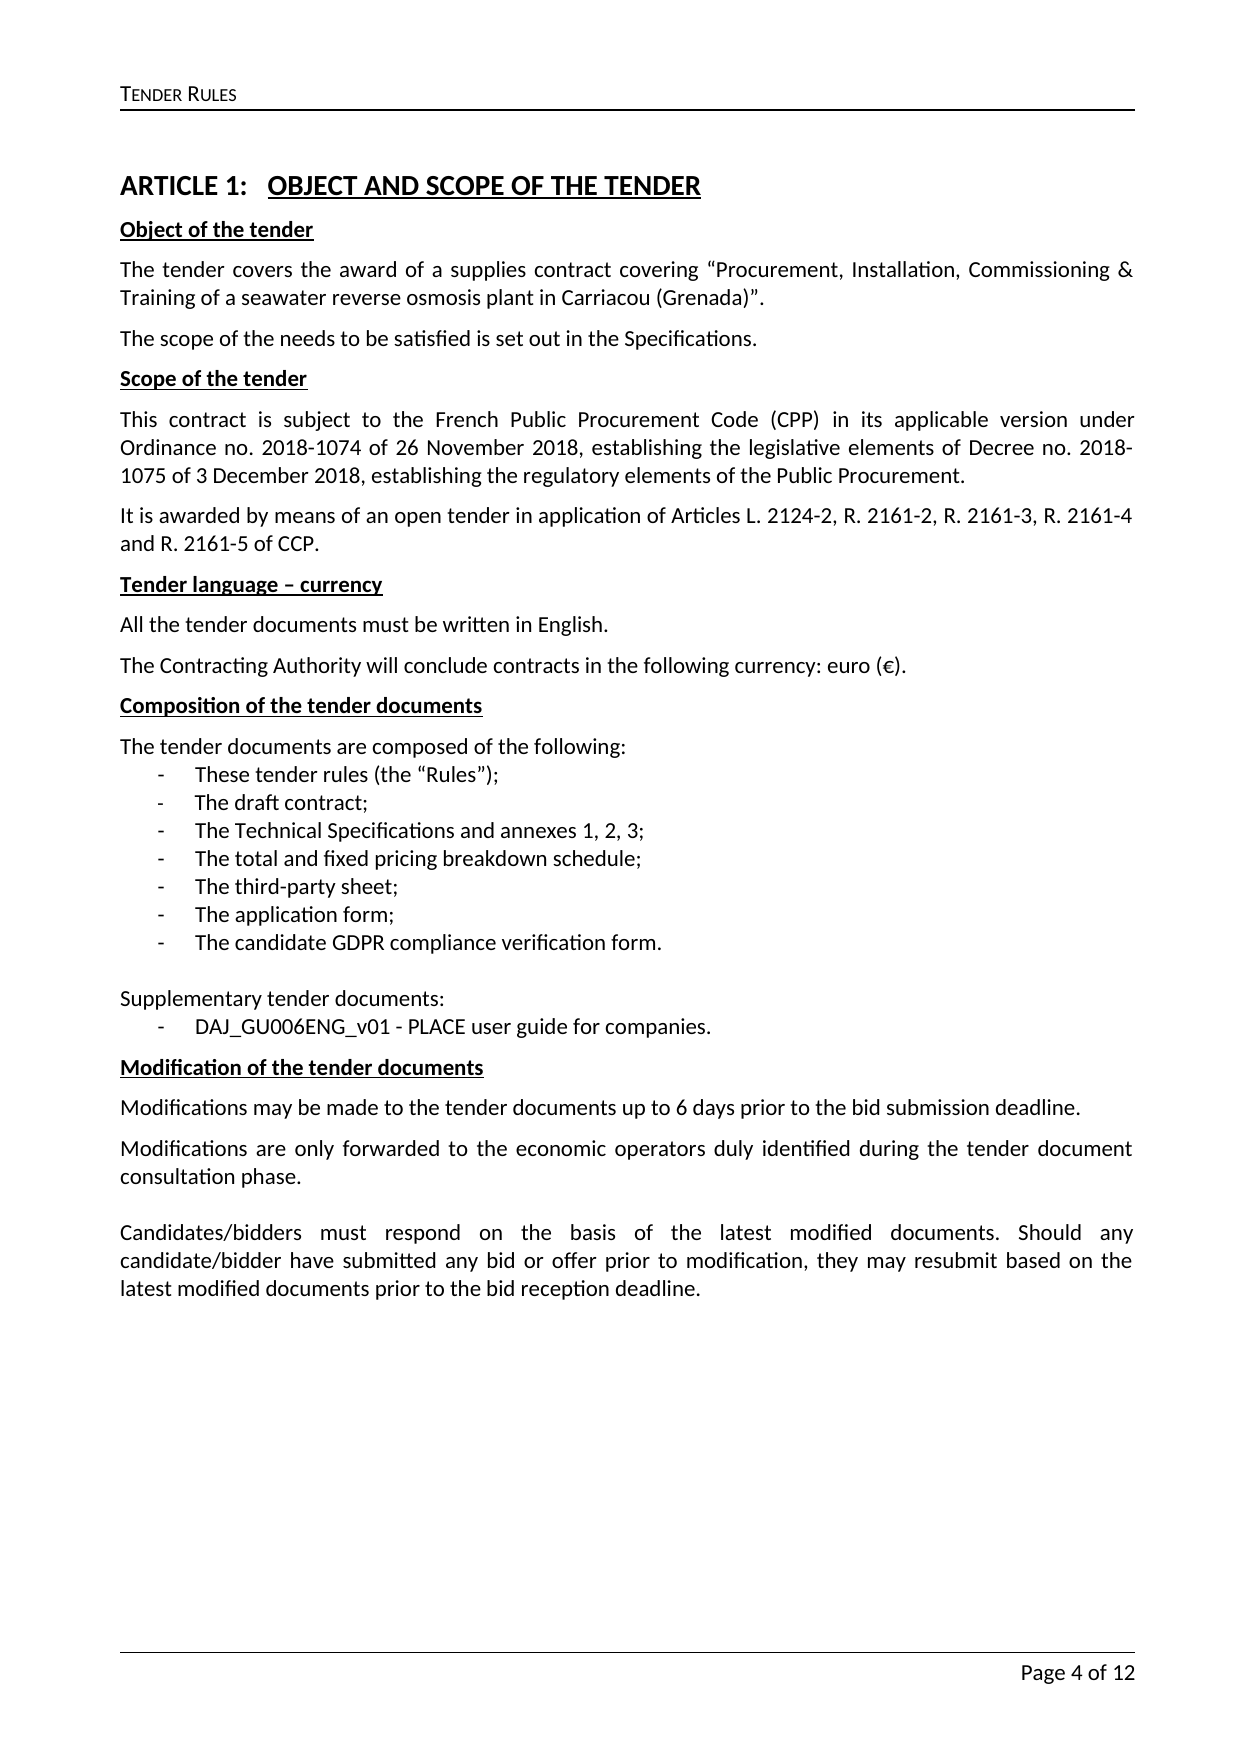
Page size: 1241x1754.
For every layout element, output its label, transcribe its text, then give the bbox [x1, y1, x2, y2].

text This contract is subject to the French Public Procurement Code (CPP) in its applicable version under Ordinance no. 2018-1074 of 26 November 2018, establishing the legislative elements of Decree no. 2018-1075 of 3 December 2018, establishing the regulatory elements of the Public Procurement. [120, 405, 1135, 489]
text Candidates/bidders must respond on the basis of the latest modified documents. Should any candidate/bidder have submitted any bid or offer prior to modification, they may resubmit based on the latest modified documents prior to the bid reception deadline. [120, 1218, 1135, 1302]
text The tender covers the award of a supplies contract covering “Procurement, Installation, Commissioning & Training of a seawater reverse osmosis plant in Carriacou (Grenada)”. [120, 255, 1135, 311]
text The scope of the needs to be satisfied is set out in the Specifications. [120, 324, 1135, 352]
text All the tender documents must be written in English. [120, 611, 1135, 639]
list Object and scope of the tender [120, 167, 1135, 202]
subtitle Object of the tender [120, 215, 1135, 243]
list The Technical Specifications and annexes 1, 2, 3; [157, 816, 1135, 844]
list DAJ_GU006ENG_v01 - PLACE user guide for companies. [157, 1012, 1135, 1040]
text The Contracting Authority will conclude contracts in the following currency: euro (€). [120, 651, 1135, 679]
list The candidate GDPR compliance verification form. [157, 928, 1135, 956]
text Modifications may be made to the tender documents up to 6 days prior to the bid submission deadline. [120, 1093, 1135, 1121]
text Modifications are only forwarded to the economic operators duly identified during the tender document consultation phase. [120, 1134, 1135, 1190]
list The third-party sheet; [157, 872, 1135, 900]
text It is awarded by means of an open tender in application of Articles L. 2124-2, R. 2161-2, R. 2161-3, R. 2161-4 and R. 2161-5 of CCP. [120, 502, 1135, 558]
list These tender rules (the “Rules”); [157, 760, 1135, 788]
list The total and fixed pricing breakdown schedule; [157, 844, 1135, 872]
text The tender documents are composed of the following: [120, 732, 1135, 760]
subtitle Scope of the tender [120, 364, 1135, 392]
subtitle Composition of the tender documents [120, 692, 1135, 720]
text Supplementary tender documents: [120, 984, 1135, 1012]
subtitle Modification of the tender documents [120, 1053, 1135, 1081]
subtitle Tender language – currency [120, 570, 1135, 598]
list The application form; [157, 900, 1135, 928]
list The draft contract; [157, 788, 1135, 816]
